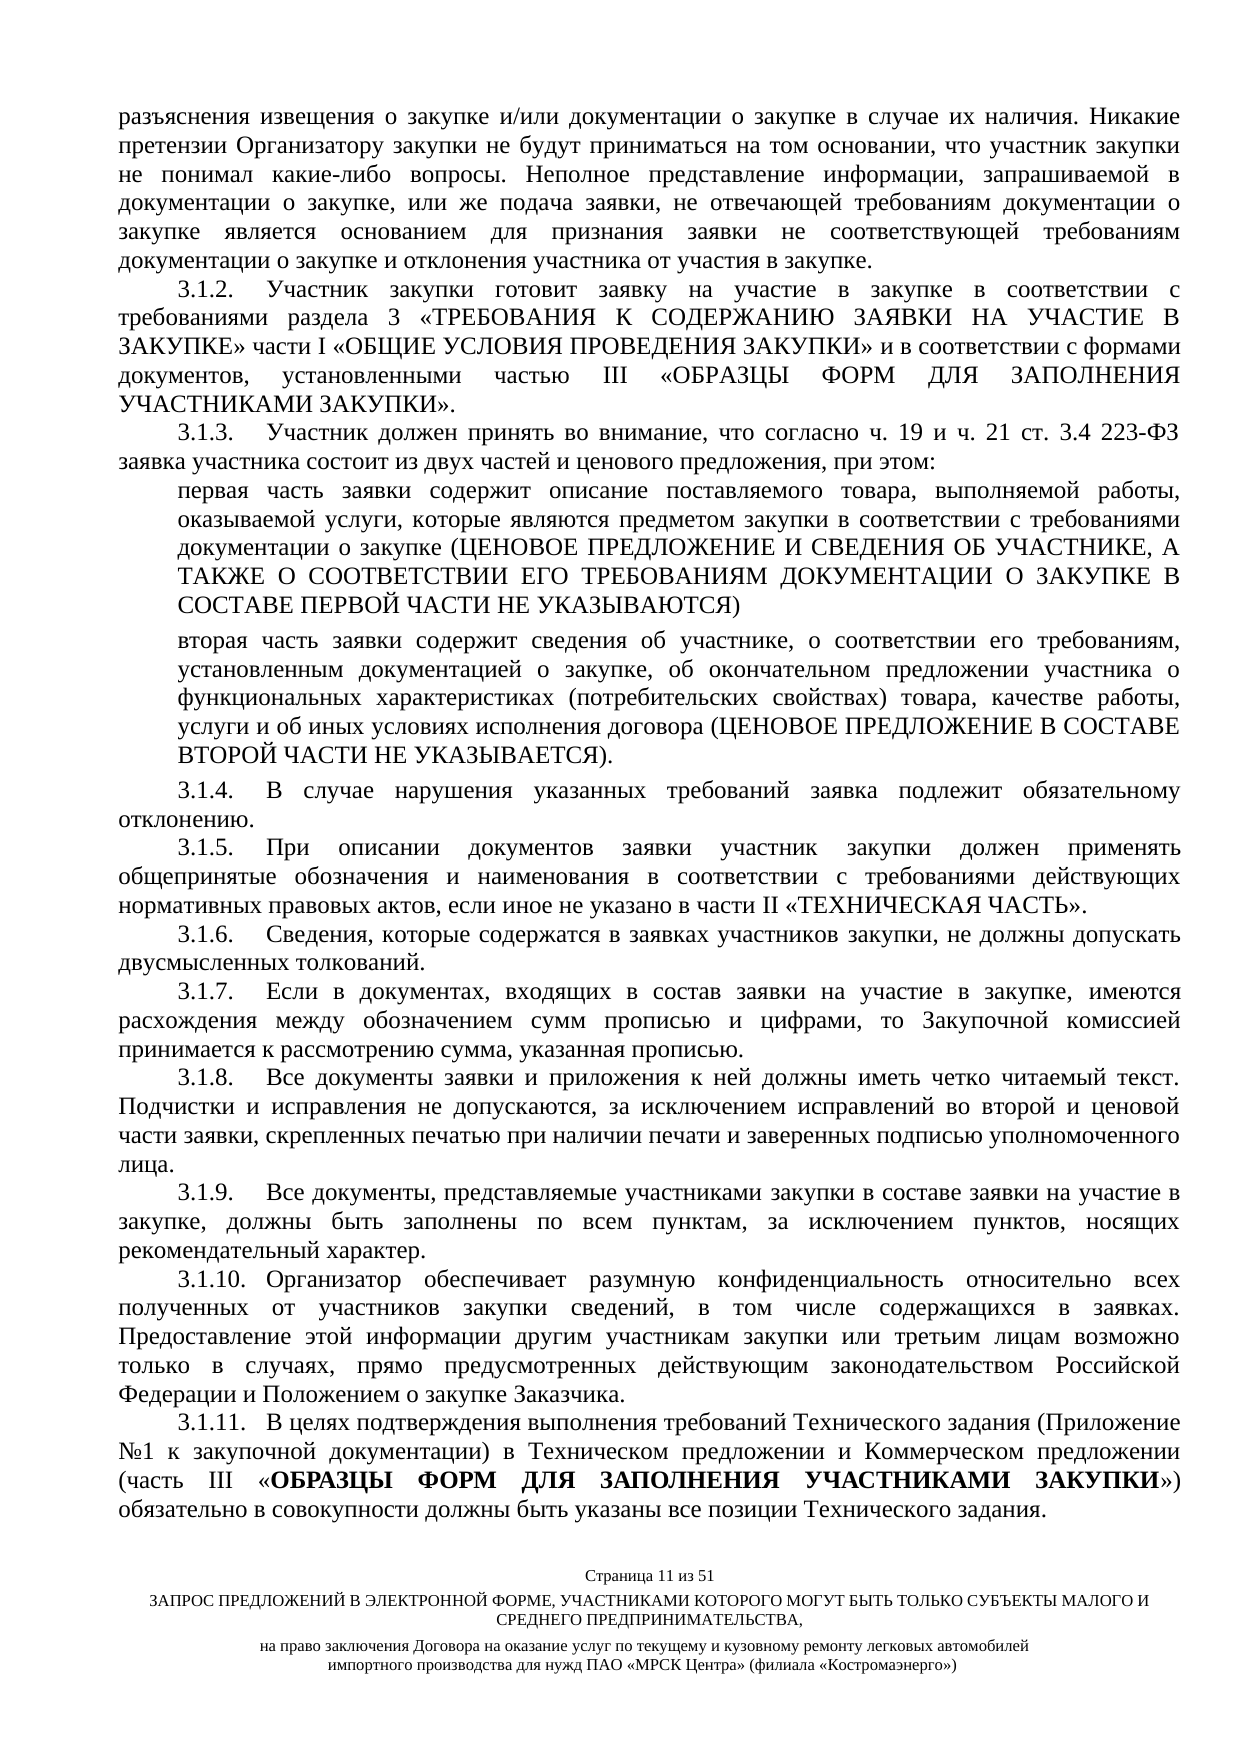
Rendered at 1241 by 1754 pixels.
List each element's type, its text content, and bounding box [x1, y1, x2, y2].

subtitle Организатор обеспечивает разумную конфиденциальность относительно всех полученных от участников закупки сведений, в том числе содержащихся в заявках. Предоставление этой информации другим участникам закупки или третьим лицам возможно только в случаях, прямо предусмотренных действующим законодательством Российской Федерации и Положением о закупке Заказчика. [118, 1264, 1181, 1407]
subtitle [118, 101, 1181, 274]
subtitle Если в документах, входящих в состав заявки на участие в закупке, имеются расхождения между обозначением сумм прописью и цифрами, то Закупочной комиссией принимается к рассмотрению сумма, указанная прописью. [118, 976, 1181, 1062]
subtitle Участник должен принять во внимание, что согласно ч. 19 и ч. 21 ст. 3.4 223-ФЗ заявка участника состоит из двух частей и ценового предложения, при этом: [118, 417, 1181, 475]
subtitle Участник закупки готовит заявку на участие в закупке в соответствии с требованиями раздела 3 «ТРЕБОВАНИЯ К СОДЕРЖАНИЮ ЗАЯВКИ НА УЧАСТИЕ В ЗАКУПКЕ» части I «ОБЩИЕ УСЛОВИЯ ПРОВЕДЕНИЯ ЗАКУПКИ» и в соответствии с формами документов, установленными частью III «ОБРАЗЦЫ ФОРМ ДЛЯ ЗАПОЛНЕНИЯ УЧАСТНИКАМИ ЗАКУПКИ». [118, 274, 1181, 417]
text первая часть заявки содержит описание поставляемого товара, выполняемой работы, оказываемой услуги, которые являются предметом закупки в соответствии с требованиями документации о закупке (ЦЕНОВОЕ ПРЕДЛОЖЕНИЕ И СВЕДЕНИЯ ОБ УЧАСТНИКЕ, А ТАКЖЕ О СООТВЕТСТВИИ ЕГО ТРЕБОВАНИЯМ ДОКУМЕНТАЦИИ О ЗАКУПКЕ В СОСТАВЕ ПЕРВОЙ ЧАСТИ НЕ УКАЗЫВАЮТСЯ) [177, 475, 1181, 619]
subtitle Все документы, представляемые участниками закупки в составе заявки на участие в закупке, должны быть заполнены по всем пунктам, за исключением пунктов, носящих рекомендательный характер. [118, 1177, 1181, 1264]
subtitle В случае нарушения указанных требований заявка подлежит обязательному отклонению. [118, 775, 1181, 832]
text вторая часть заявки содержит сведения об участнике, о соответствии его требованиям, установленным документацией о закупке, об окончательном предложении участника о функциональных характеристиках (потребительских свойствах) товара, качестве работы, услуги и об иных условиях исполнения договора (ЦЕНОВОЕ ПРЕДЛОЖЕНИЕ В СОСТАВЕ ВТОРОЙ ЧАСТИ НЕ УКАЗЫВАЕТСЯ). [177, 625, 1181, 769]
subtitle В целях подтверждения выполнения требований Технического задания (Приложение №1 к закупочной документации) в Техническом предложении и Коммерческом предложении (часть III «ОБРАЗЦЫ ФОРМ ДЛЯ ЗАПОЛНЕНИЯ УЧАСТНИКАМИ ЗАКУПКИ») обязательно в совокупности должны быть указаны все позиции Технического задания. [118, 1407, 1181, 1522]
subtitle Сведения, которые содержатся в заявках участников закупки, не должны допускать двусмысленных толкований. [118, 919, 1181, 976]
subtitle При описании документов заявки участник закупки должен применять общепринятые обозначения и наименования в соответствии с требованиями действующих нормативных правовых актов, если иное не указано в части II «ТЕХНИЧЕСКАЯ ЧАСТЬ». [118, 832, 1181, 919]
subtitle Все документы заявки и приложения к ней должны иметь четко читаемый текст. Подчистки и исправления не допускаются, за исключением исправлений во второй и ценовой части заявки, скрепленных печатью при наличии печати и заверенных подписью уполномоченного лица. [118, 1062, 1181, 1177]
